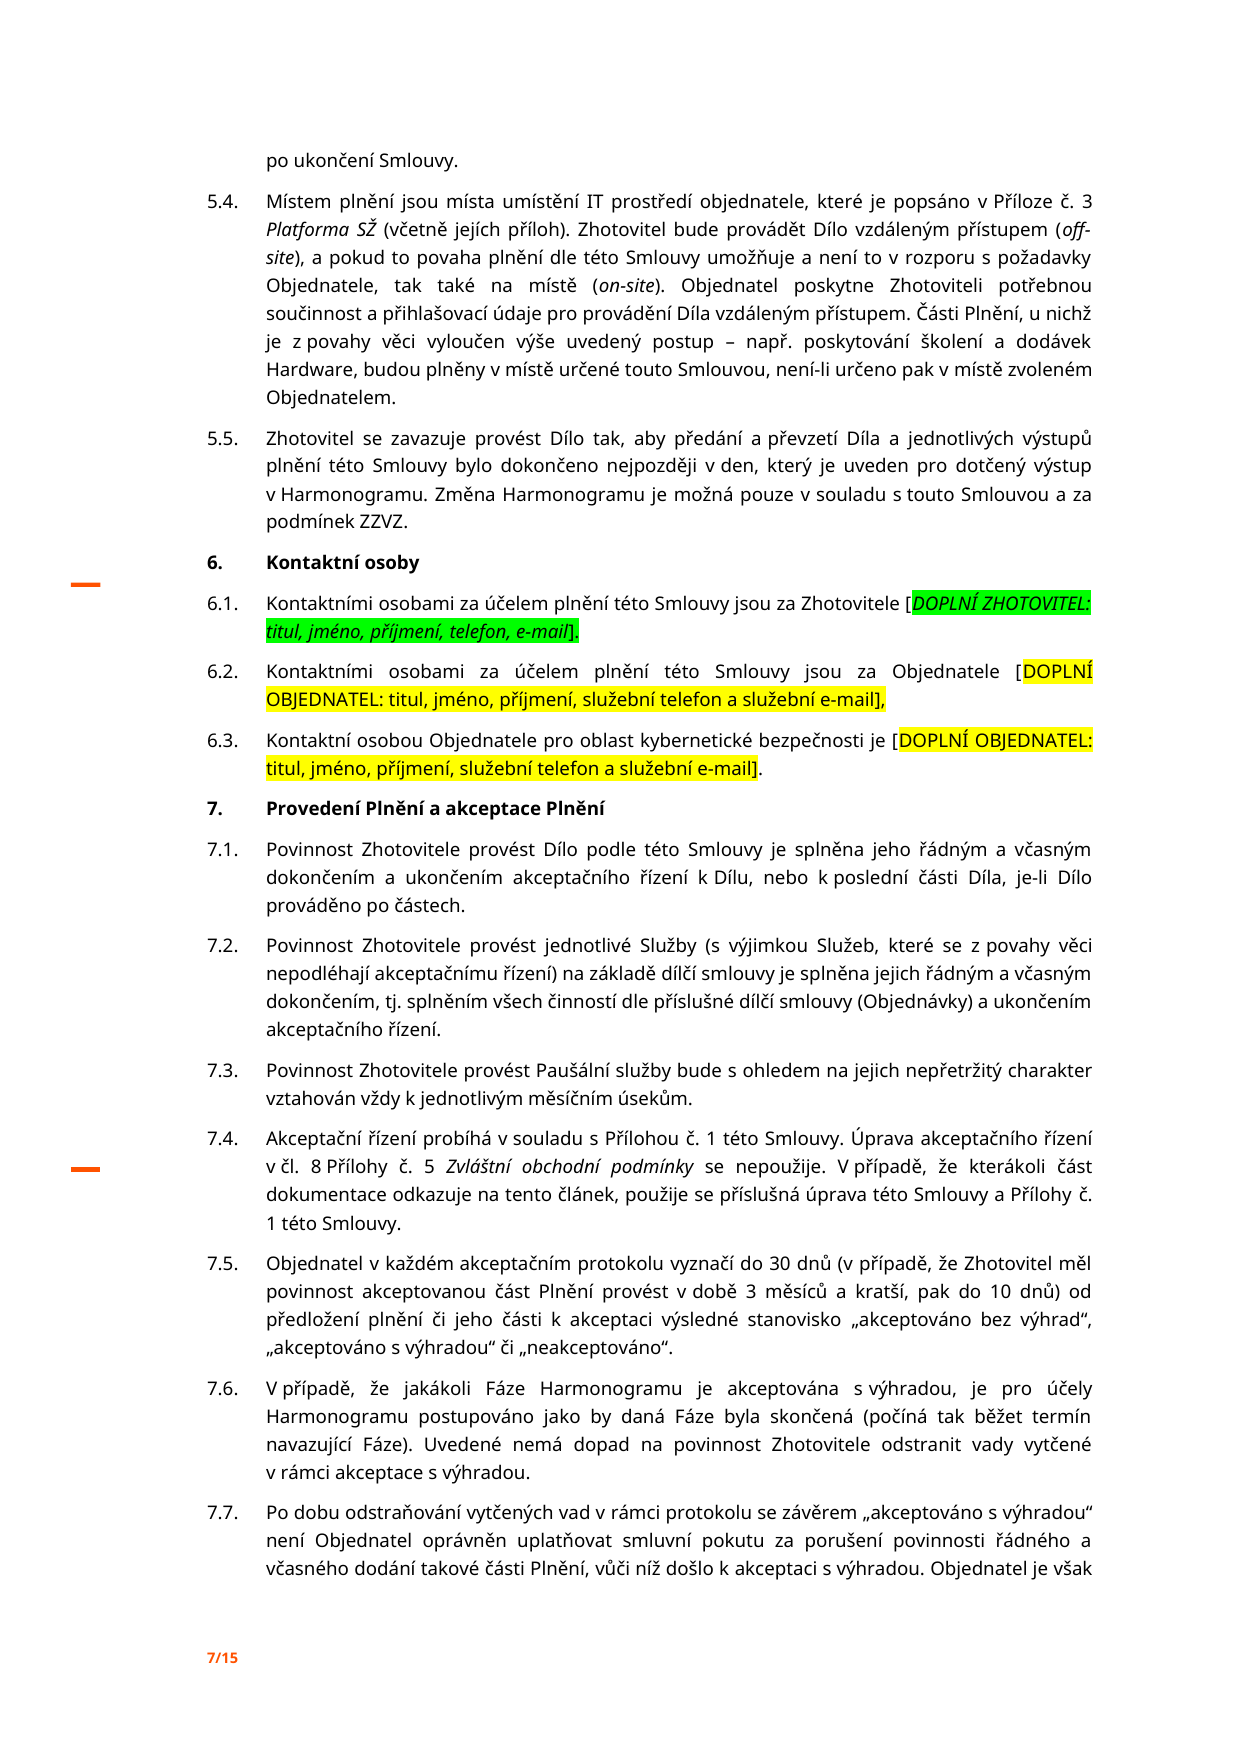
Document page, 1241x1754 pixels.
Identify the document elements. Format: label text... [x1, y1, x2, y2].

text Zhotovitel se zavazuje provést Dílo tak, aby předání a převzetí Díla a jednotlivých výstupů plnění této Smlouvy bylo dokončeno nejpozději v den, který je uveden pro dotčený výstup v Harmonogramu. Změna Harmonogramu je možná pouze v souladu s touto Smlouvou a za podmínek ZZVZ. [207, 425, 1093, 534]
text Kontaktními osobami za účelem plnění této Smlouvy jsou za Objednatele [DOPLNÍ OBJEDNATEL: titul, jméno, příjmení, služební telefon a služební e-mail], [207, 658, 1093, 712]
text Objednatel v každém akceptačním protokolu vyznačí do 30 dnů (v případě, že Zhotovitel měl povinnost akceptovanou část Plnění provést v době 3 měsíců a kratší, pak do 10 dnů) od předložení plnění či jeho části k akceptaci výsledné stanovisko „akceptováno bez výhrad“, „akceptováno s výhradou“ či „neakceptováno“. [207, 1250, 1093, 1360]
text Kontaktními osobami za účelem plnění této Smlouvy jsou za Zhotovitele [DOPLNÍ ZHOTOVITEL: titul, jméno, příjmení, telefon, e-mail]. [207, 590, 1093, 643]
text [207, 1499, 1093, 1581]
text Akceptační řízení probíhá v souladu s Přílohou č. 1 této Smlouvy. Úprava akceptačního řízení v čl. 8 Přílohy č. 5 Zvláštní obchodní podmínky se nepoužije. V případě, že kterákoli část dokumentace odkazuje na tento článek, použije se příslušná úprava této Smlouvy a Přílohy č. 1 této Smlouvy. [207, 1126, 1093, 1235]
text Povinnost Zhotovitele provést Paušální služby bude s ohledem na jejich nepřetržitý charakter vztahován vždy k jednotlivým měsíčním úsekům. [207, 1057, 1093, 1111]
text Kontaktní osoby [207, 549, 1093, 575]
text Povinnost Zhotovitele provést jednotlivé Služby (s výjimkou Služeb, které se z povahy věci nepodléhají akceptačnímu řízení) na základě dílčí smlouvy je splněna jejich řádným a včasným dokončením, tj. splněním všech činností dle příslušné dílčí smlouvy (Objednávky) a ukončením akceptačního řízení. [207, 933, 1093, 1042]
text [207, 148, 1093, 173]
text Provedení Plnění a akceptace Plnění [207, 796, 1093, 821]
text Místem plnění jsou místa umístění IT prostředí objednatele, které je popsáno v Příloze č. 3 Platforma SŽ (včetně jejích příloh). Zhotovitel bude provádět Dílo vzdáleným přístupem (off-site), a pokud to povaha plnění dle této Smlouvy umožňuje a není to v rozporu s požadavky Objednatele, tak také na místě (on-site). Objednatel poskytne Zhotoviteli potřebnou součinnost a přihlašovací údaje pro provádění Díla vzdáleným přístupem. Části Plnění, u nichž je z povahy věci vyloučen výše uvedený postup – např. poskytování školení a dodávek Hardware, budou plněny v místě určené touto Smlouvou, není-li určeno pak v místě zvoleném Objednatelem. [207, 188, 1093, 410]
text V případě, že jakákoli Fáze Harmonogramu je akceptována s výhradou, je pro účely Harmonogramu postupováno jako by daná Fáze byla skončená (počíná tak běžet termín navazující Fáze). Uvedené nemá dopad na povinnost Zhotovitele odstranit vady vytčené v rámci akceptace s výhradou. [207, 1375, 1093, 1484]
text Povinnost Zhotovitele provést Dílo podle této Smlouvy je splněna jeho řádným a včasným dokončením a ukončením akceptačního řízení k Dílu, nebo k poslední části Díla, je-li Dílo prováděno po částech. [207, 836, 1093, 918]
text Kontaktní osobou Objednatele pro oblast kybernetické bezpečnosti je [DOPLNÍ OBJEDNATEL: titul, jméno, příjmení, služební telefon a služební e-mail]. [207, 727, 1093, 781]
